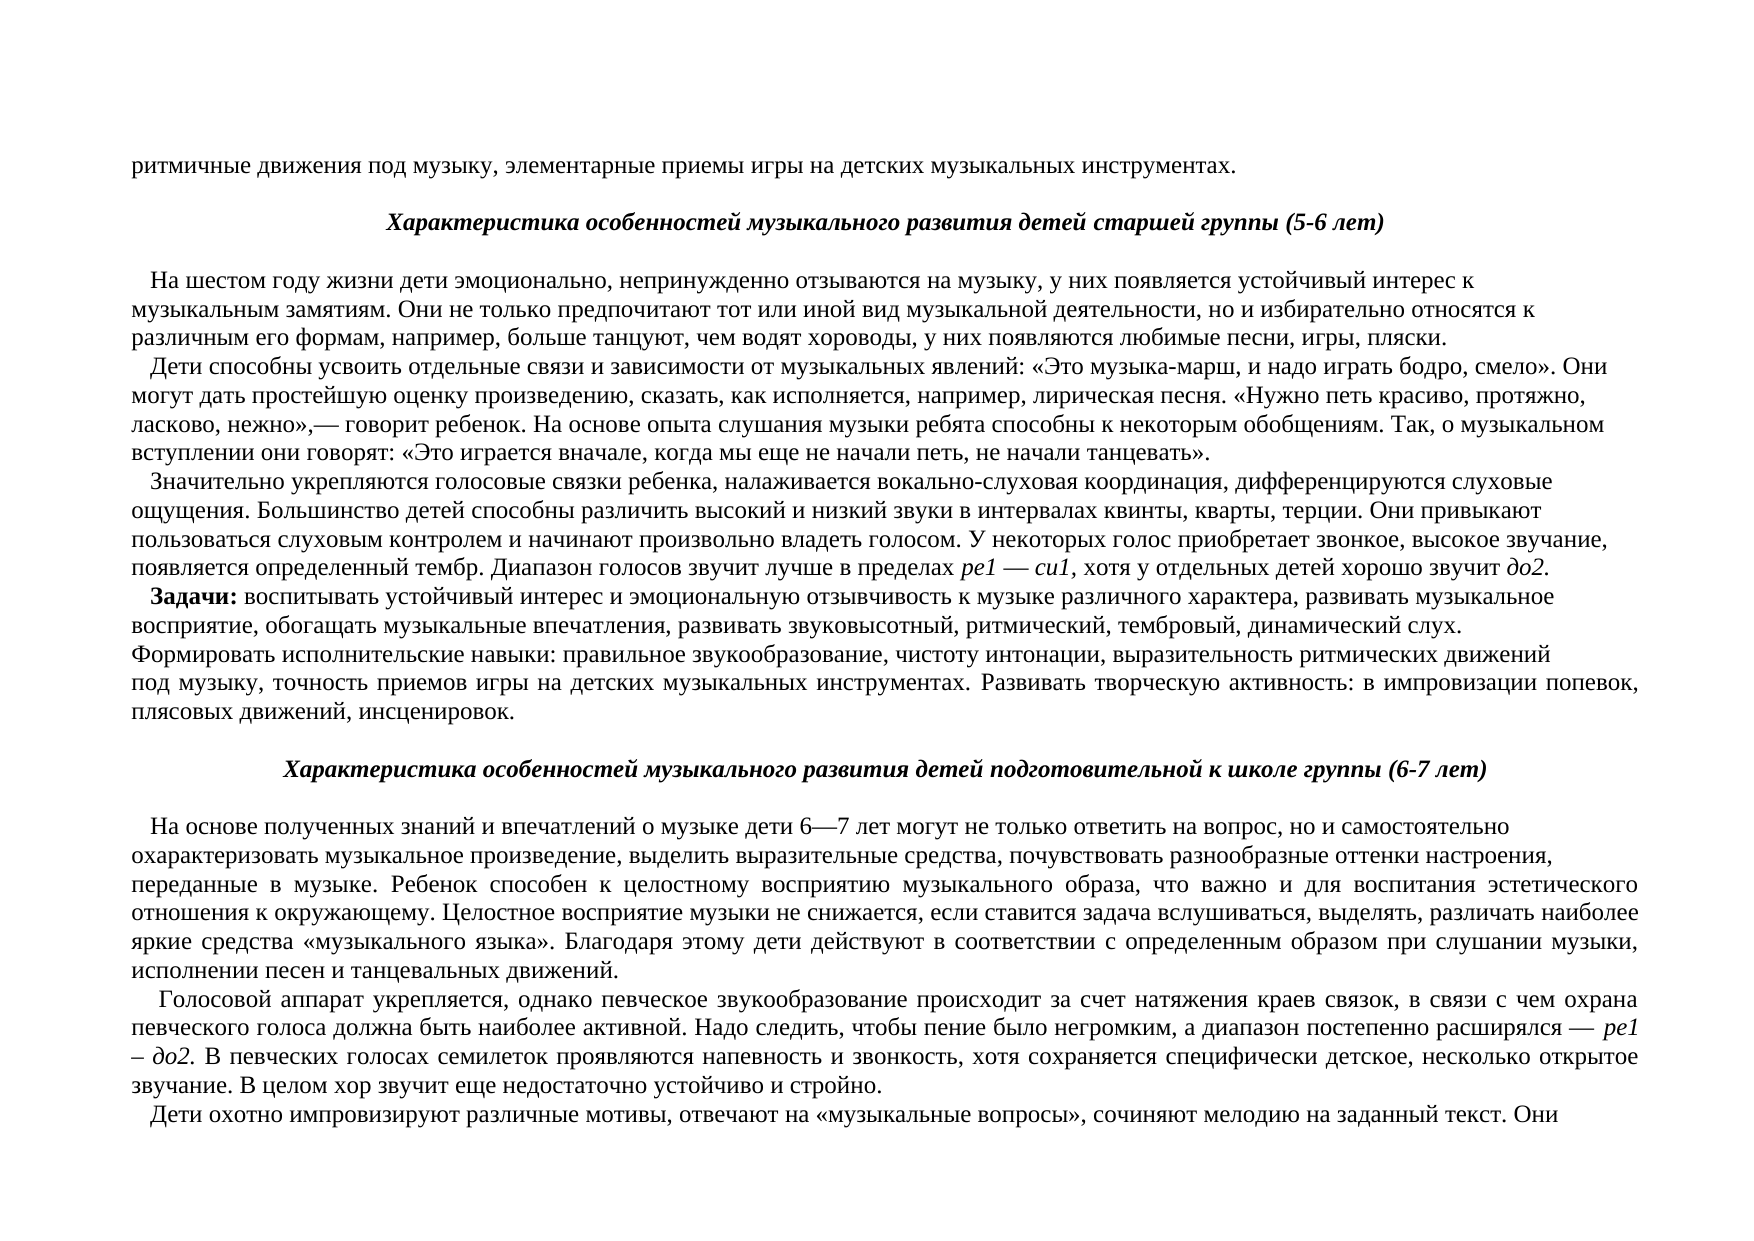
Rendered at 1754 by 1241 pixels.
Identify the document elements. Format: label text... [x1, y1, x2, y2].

text Значительно укрепляются голосовые связки ребенка, налаживается вокально-слуховая координация, дифференцируются слуховые [131, 466, 1639, 495]
text На шестом году жизни дети эмоционально, непринужденно отзываются на музыку, у них появляется устойчивый интерес к [131, 265, 1639, 294]
text ощущения. Большинство детей способны различить высокий и низкий звуки в интервалах квинты, кварты, терции. Они привыкают [131, 495, 1639, 524]
text Характеристика особенностей музыкального развития детей старшей группы (5-6 лет) [131, 207, 1639, 236]
text музыкальным замятиям. Они не только предпочитают тот или иной вид музыкальной деятельности, но и избирательно относятся к [131, 294, 1639, 322]
text ритмичные движения под музыку, элементарные приемы игры на детских музыкальных инструментах. [131, 150, 1639, 179]
text пользоваться слуховым контролем и начинают произвольно владеть голосом. У некоторых голос приобретает звонкое, высокое звучание, появляется определенный тембр. Диапазон голосов звучит лучше в пределах ре1 — си1, хотя у отдельных детей хорошо звучит до2. [131, 524, 1639, 581]
text восприятие, обогащать музыкальные впечатления, развивать звуковысотный, ритмический, тембровый, динамический слух. [131, 610, 1639, 639]
text Задачи: воспитывать устойчивый интерес и эмоциональную отзывчивость к музыке различного характера, развивать музыкальное [131, 581, 1639, 610]
text Дети охотно импровизируют различные мотивы, отвечают на «музыкальные вопросы», сочиняют мелодию на заданный текст. Они [131, 1099, 1639, 1127]
text под музыку, точность приемов игры на детских музыкальных инструментах. Развивать творческую активность: в импровизации попевок, плясовых движений, инсценировок. [131, 667, 1639, 725]
text Формировать исполнительские навыки: правильное звукообразование, чистоту интонации, выразительность ритмических движений [131, 639, 1639, 667]
text охарактеризовать музыкальное произведение, выделить выразительные средства, почувствовать разнообразные оттенки настроения, [131, 840, 1639, 869]
text переданные в музыке. Ребенок способен к целостному восприятию музыкального образа, что важно и для воспитания эстетического отношения к окружающему. Целостное восприятие музыки не снижается, если ставится задача вслушиваться, выделять, различать наиболее яркие средства «музыкального языка». Благодаря этому дети действуют в соответствии с определенным образом при слушании музыки, исполнении песен и танцевальных движений. [131, 869, 1639, 984]
text На основе полученных знаний и впечатлений о музыке дети 6—7 лет могут не только ответить на вопрос, но и самостоятельно [131, 811, 1639, 840]
text Дети способны усвоить отдельные связи и зависимости от музыкальных явлений: «Это музыка-марш, и надо играть бодро, смело». Они могут дать простейшую оценку произведению, сказать, как исполняется, например, лирическая песня. «Нужно петь красиво, протяжно, ласково, нежно»,— говорит ребенок. На основе опыта слушания музыки ребята способны к некоторым обобщениям. Так, о музыкальном вступлении они говорят: «Это играется вначале, когда мы еще не начали петь, не начали танцевать». [131, 351, 1639, 466]
text различным его формам, например, больше танцуют, чем водят хороводы, у них появляются любимые песни, игры, пляски. [131, 322, 1639, 351]
text Характеристика особенностей музыкального развития детей подготовительной к школе группы (6-7 лет) [131, 754, 1639, 782]
text Голосовой аппарат укрепляется, однако певческое звукообразование происходит за счет натяжения краев связок, в связи с чем охрана певческого голоса должна быть наиболее активной. Надо следить, чтобы пение было негромким, а диапазон постепенно расширялся — ре1 – до2. В певческих голосах семилеток проявляются напевность и звонкость, хотя сохраняется специфически детское, несколько открытое звучание. В целом хор звучит еще недостаточно устойчиво и стройно. [131, 984, 1639, 1099]
